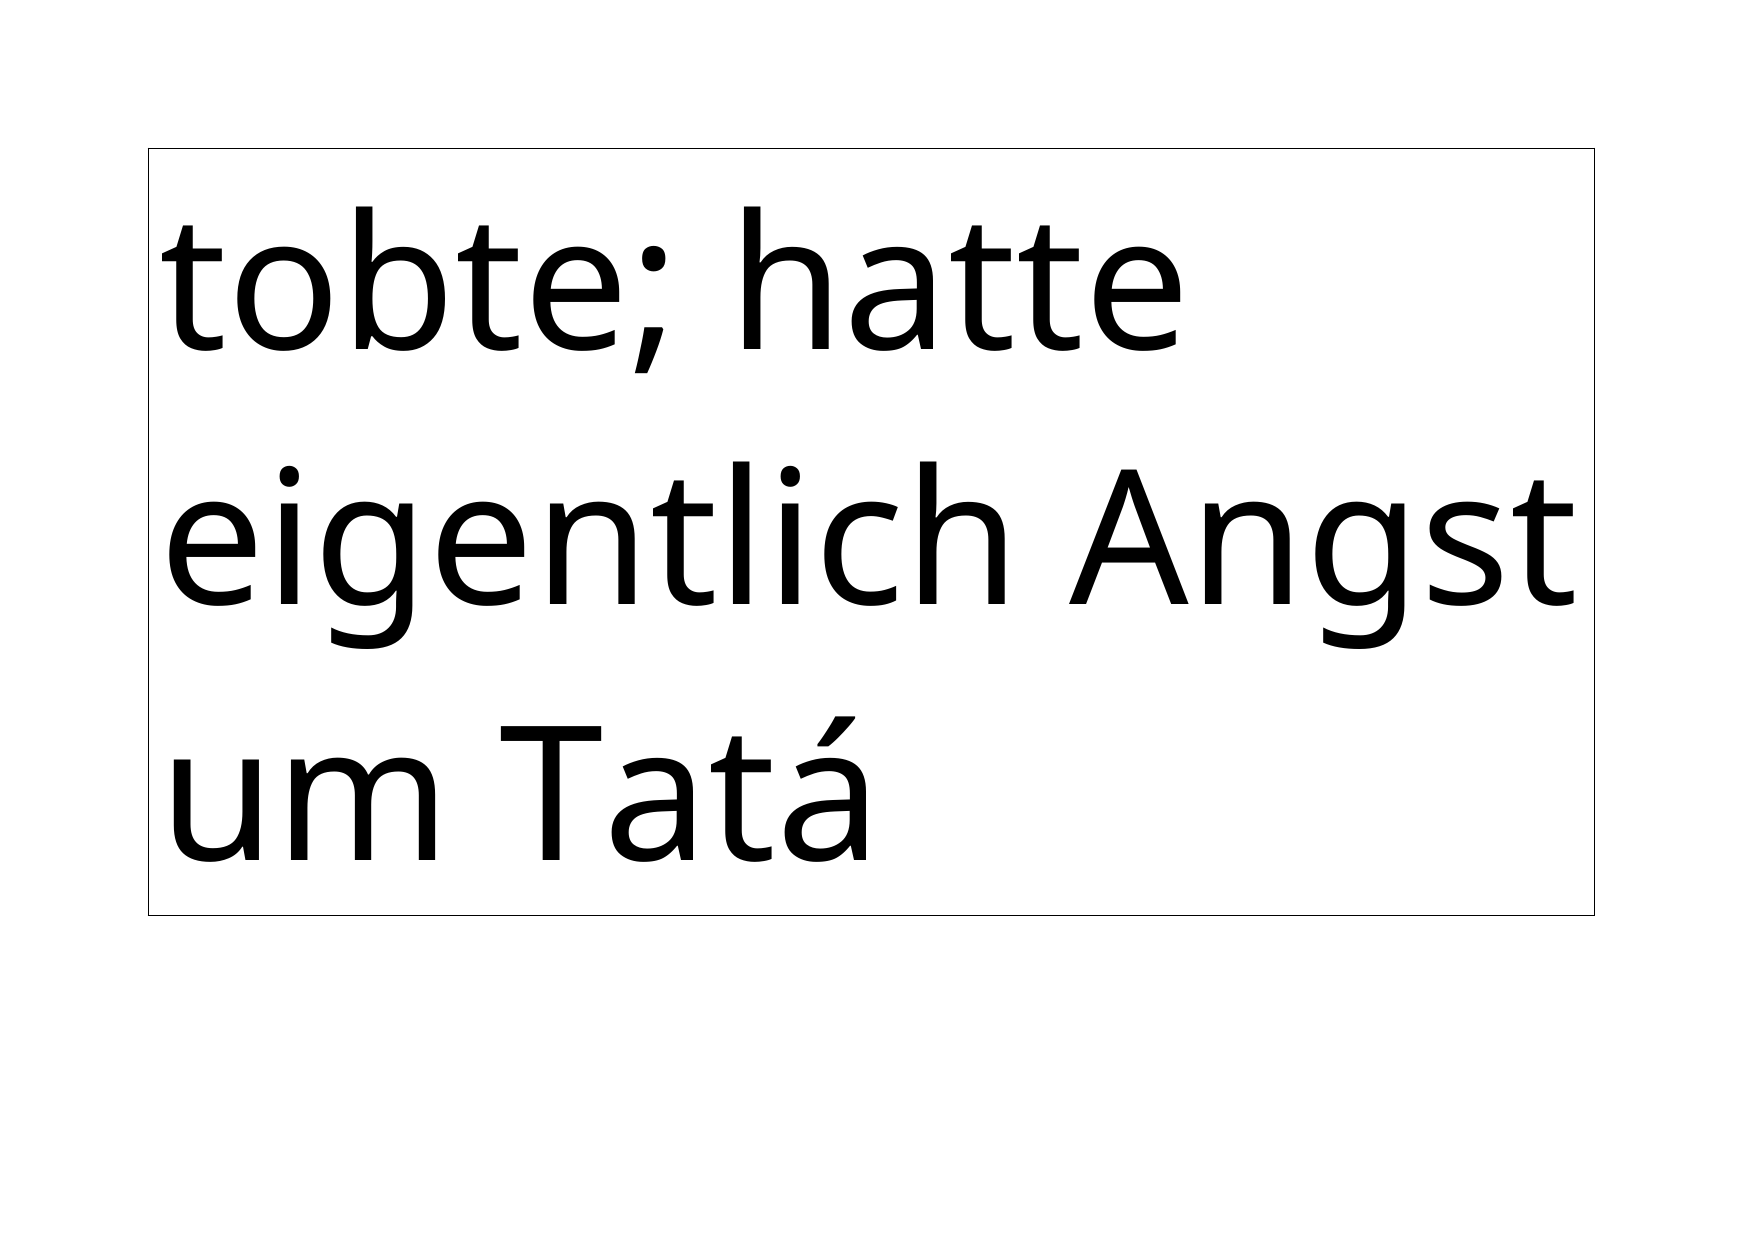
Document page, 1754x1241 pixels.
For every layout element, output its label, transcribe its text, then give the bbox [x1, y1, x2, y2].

table_header tobte; hatte eigentlich Angst um Tatá [149, 149, 1594, 915]
